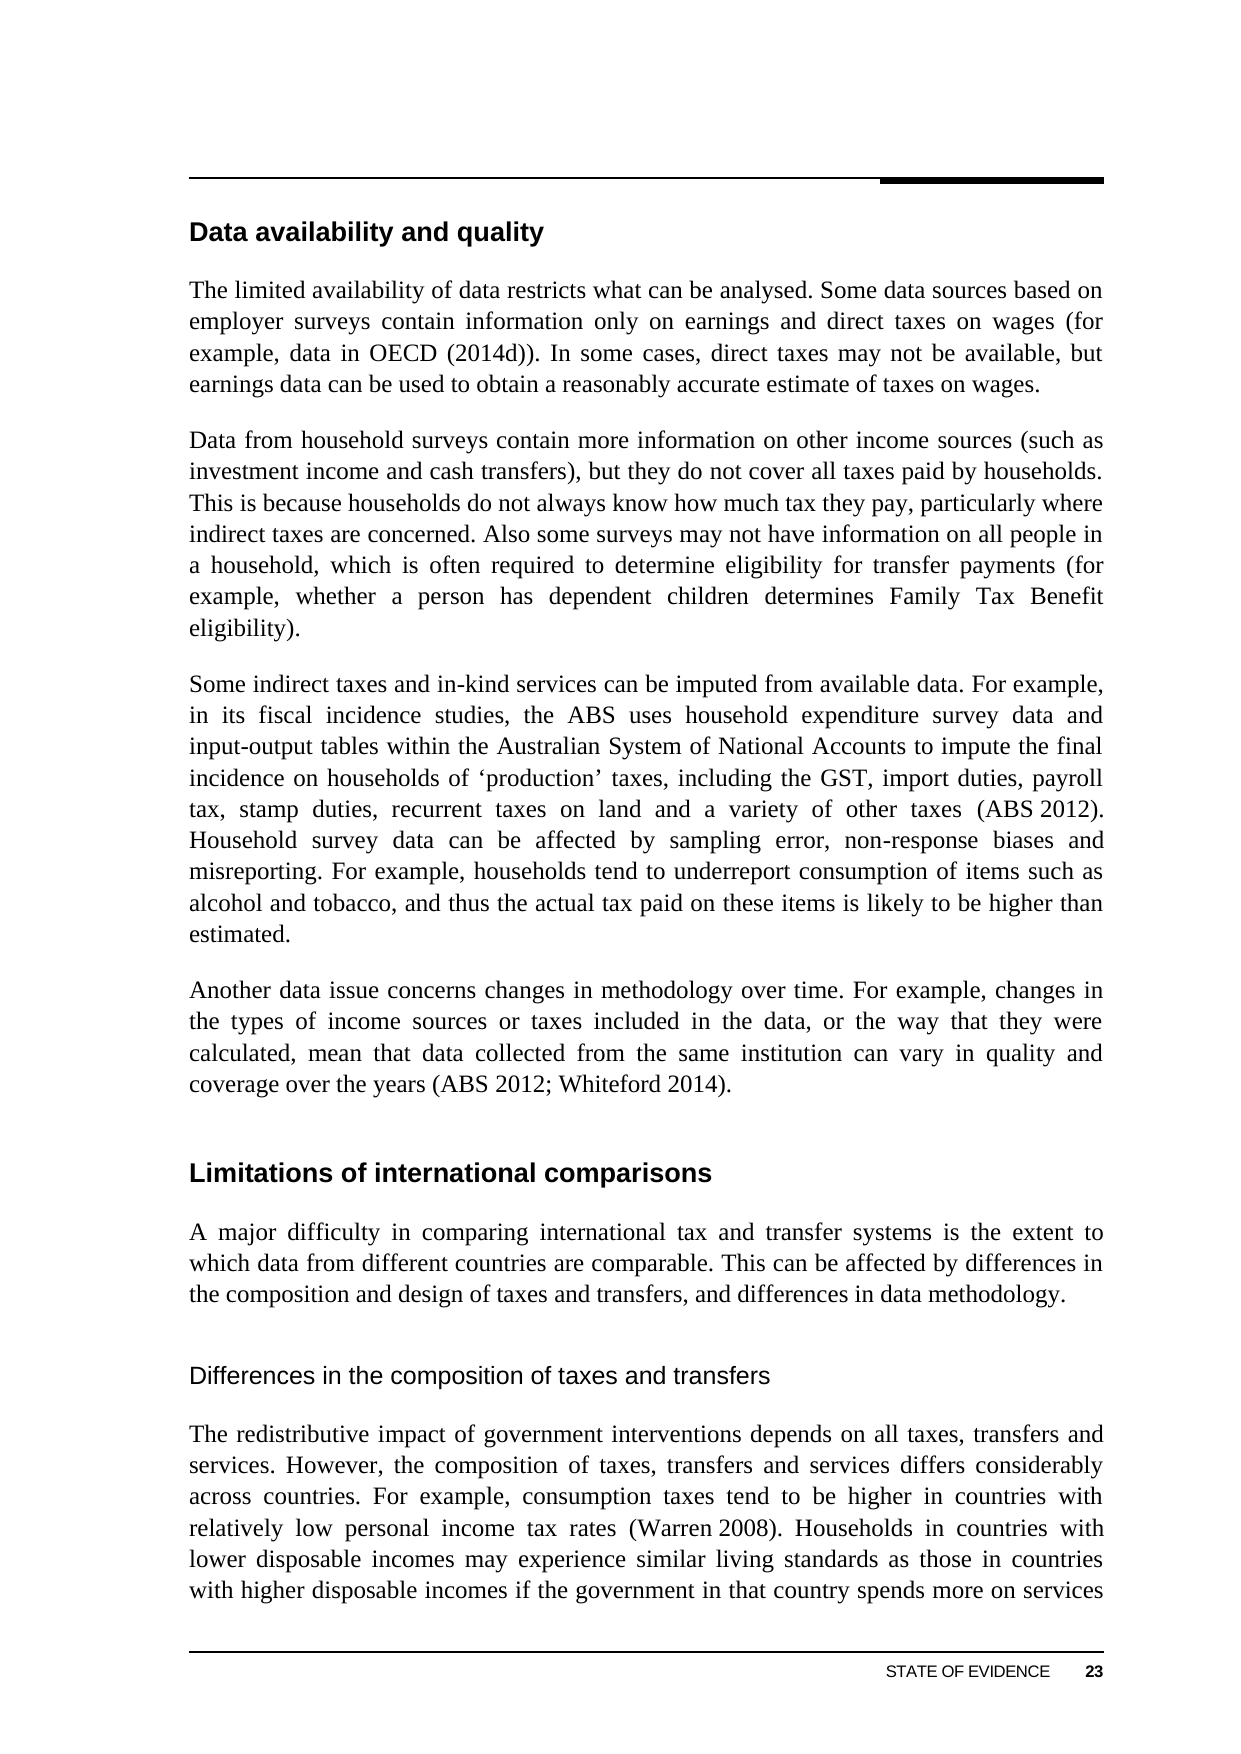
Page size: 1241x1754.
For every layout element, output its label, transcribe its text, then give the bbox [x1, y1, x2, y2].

subtitle Data availability and quality [189, 214, 1104, 248]
subtitle Differences in the composition of taxes and transfers [189, 1358, 1104, 1391]
text Another data issue concerns changes in methodology over time. For example, changes in the types of income sources or taxes included in the data, or the way that they were calculated, mean that data collected from the same institution can vary in quality and coverage over the years (ABS 2012; Whiteford 2014). [189, 973, 1104, 1098]
subtitle Limitations of international comparisons [189, 1156, 1104, 1189]
text The limited availability of data restricts what can be analysed. Some data sources based on employer surveys contain information only on earnings and direct taxes on wages (for example, data in OECD (2014d)). In some cases, direct taxes may not be available, but earnings data can be used to obtain a reasonably accurate estimate of taxes on wages. [189, 273, 1104, 398]
text A major difficulty in comparing international tax and transfer systems is the extent to which data from different countries are comparable. This can be affected by differences in the composition and design of taxes and transfers, and differences in data methodology. [189, 1214, 1104, 1308]
text Data from household surveys contain more information on other income sources (such as investment income and cash transfers), but they do not cover all taxes paid by households. This is because households do not always know how much tax they pay, particularly where indirect taxes are concerned. Also some surveys may not have information on all people in a household, which is often required to determine eligibility for transfer payments (for example, whether a person has dependent children determines Family Tax Benefit eligibility). [189, 423, 1104, 641]
text Some indirect taxes and in-kind services can be imputed from available data. For example, in its fiscal incidence studies, the ABS uses household expenditure survey data and input-output tables within the Australian System of National Accounts to impute the final incidence on households of ‘production’ taxes, including the GST, import duties, payroll tax, stamp duties, recurrent taxes on land and a variety of other taxes (ABS 2012). Household survey data can be affected by sampling error, non-response biases and misreporting. For example, households tend to underreport consumption of items such as alcohol and tobacco, and thus the actual tax paid on these items is likely to be higher than estimated. [189, 666, 1104, 948]
